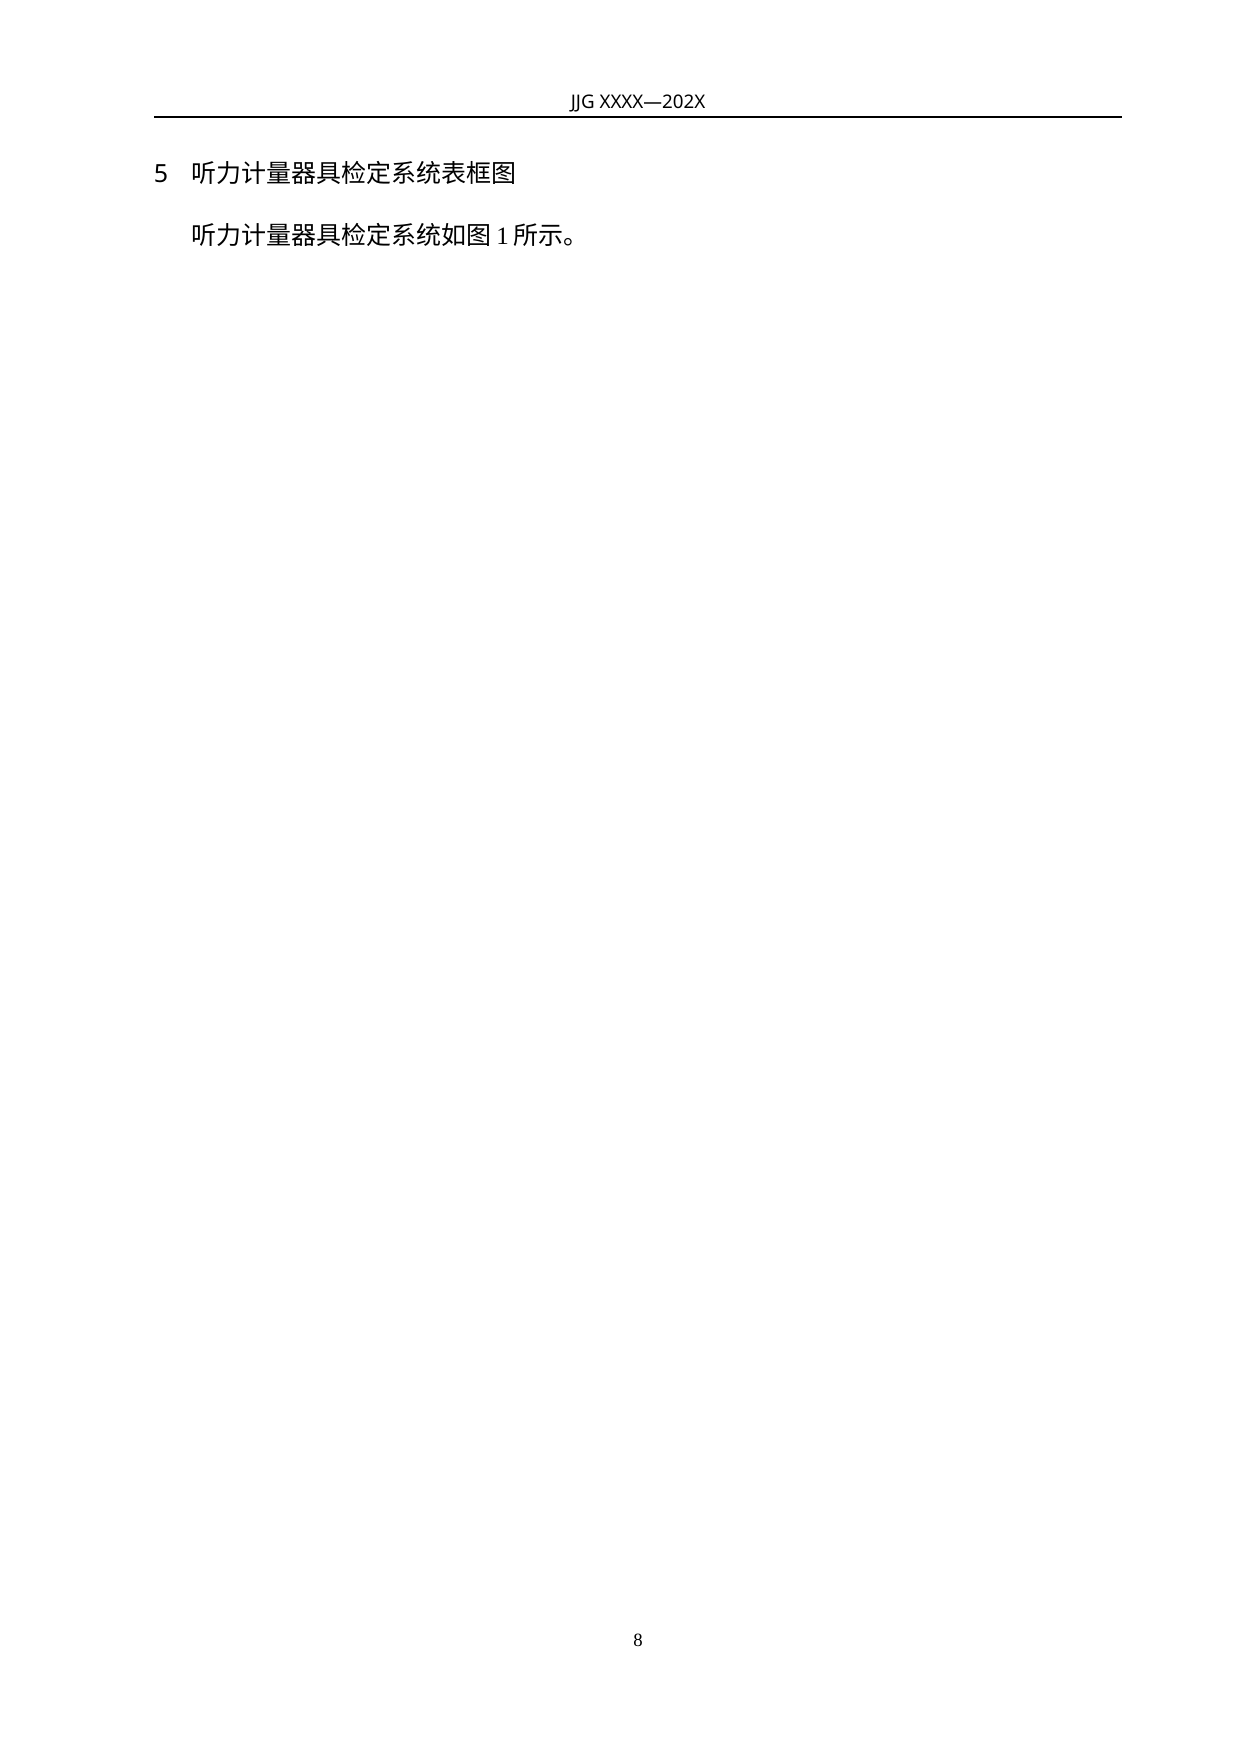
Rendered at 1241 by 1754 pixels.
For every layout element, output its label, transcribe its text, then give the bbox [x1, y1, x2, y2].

list 听力计量器具检定系统如图1所示。 [191, 215, 1122, 251]
subtitle 听力计量器具检定系统表框图 [153, 153, 1122, 190]
